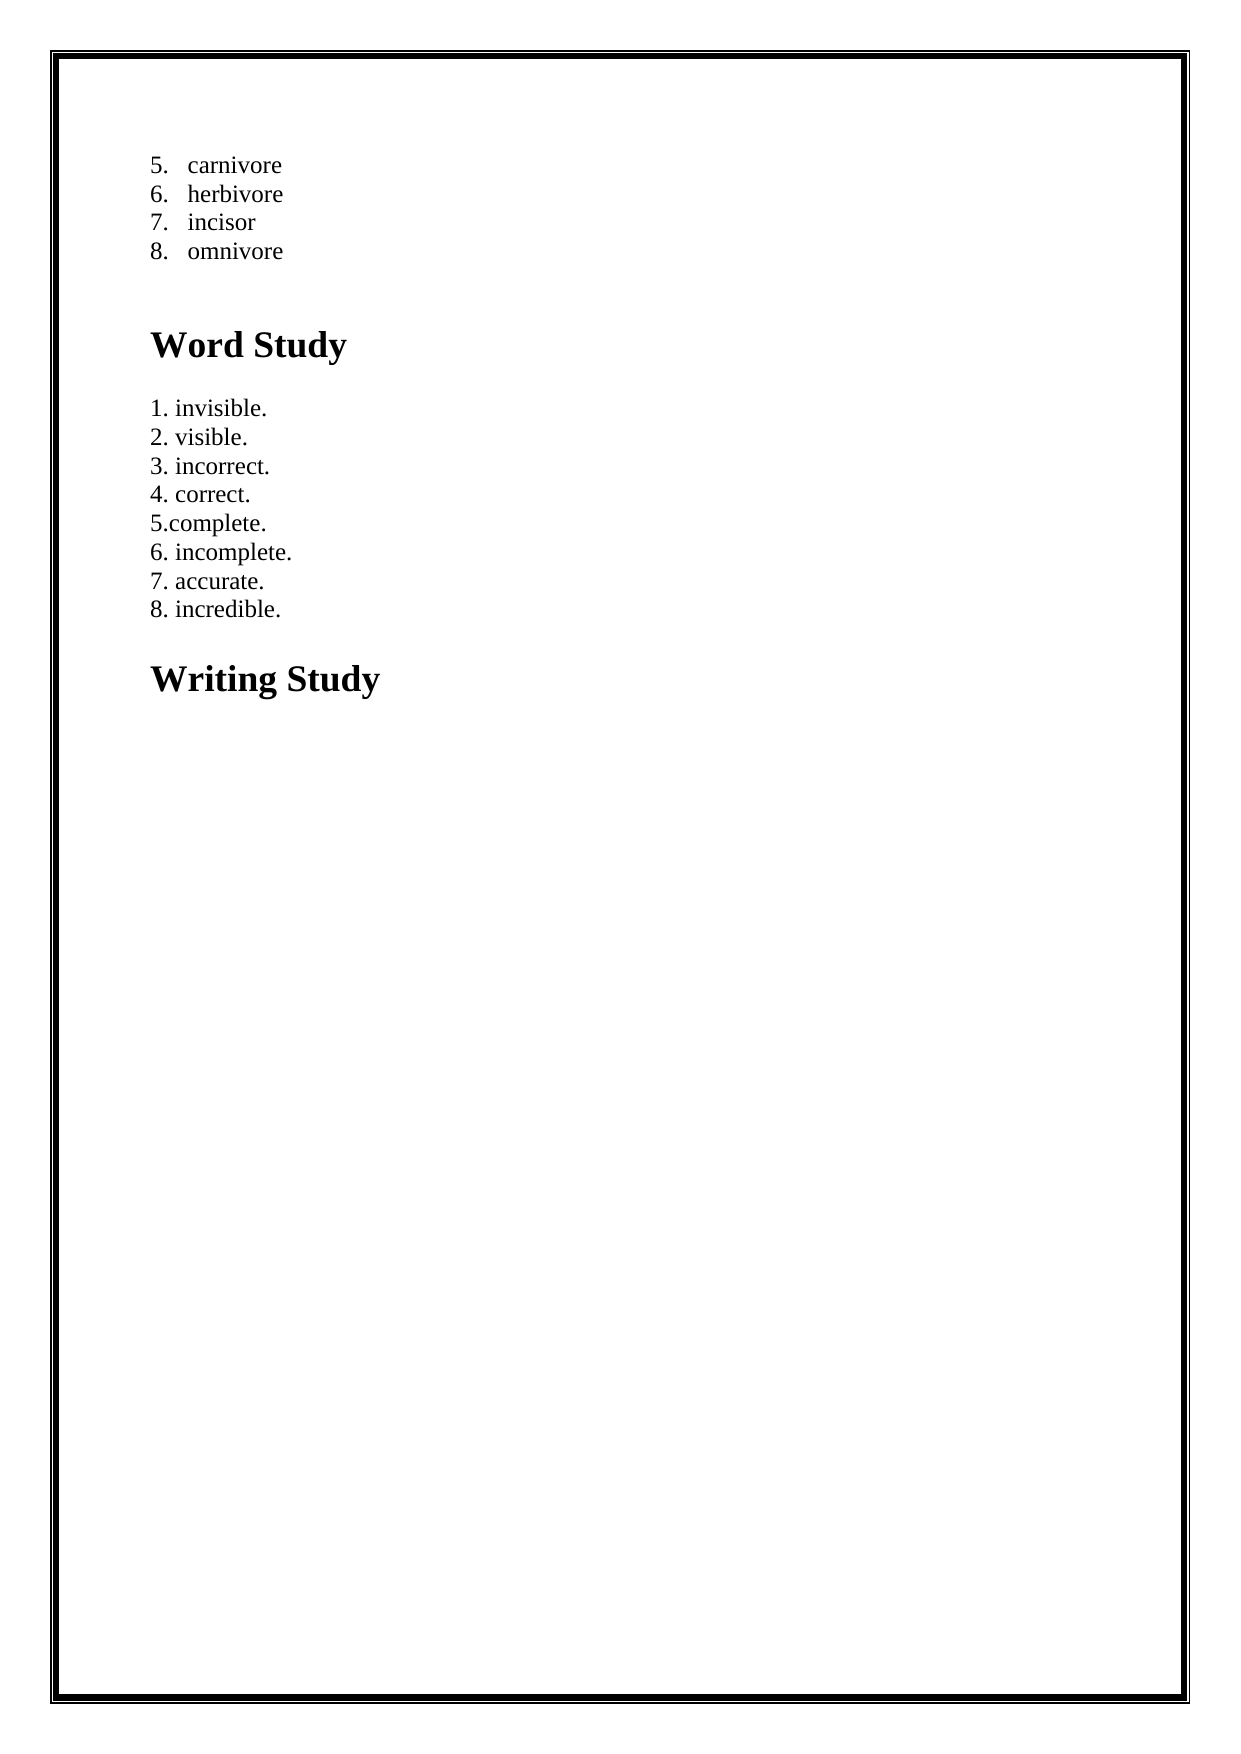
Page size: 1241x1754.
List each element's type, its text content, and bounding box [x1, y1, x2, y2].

list carnivore [150, 150, 1090, 179]
text 3. incorrect. [150, 451, 1090, 479]
list herbivore [150, 179, 1090, 207]
text 6. incomplete. [150, 537, 1090, 566]
text Writing Study [150, 656, 1090, 699]
list incisor [150, 207, 1090, 236]
text 8. incredible. [150, 594, 1090, 623]
text 1. invisible. [150, 393, 1090, 422]
text 5.complete. [150, 508, 1090, 537]
text 7. accurate. [150, 566, 1090, 594]
text 2. visible. [150, 422, 1090, 451]
text 4. correct. [150, 479, 1090, 508]
text Word Study [150, 323, 1090, 366]
list omnivore [150, 236, 1090, 265]
